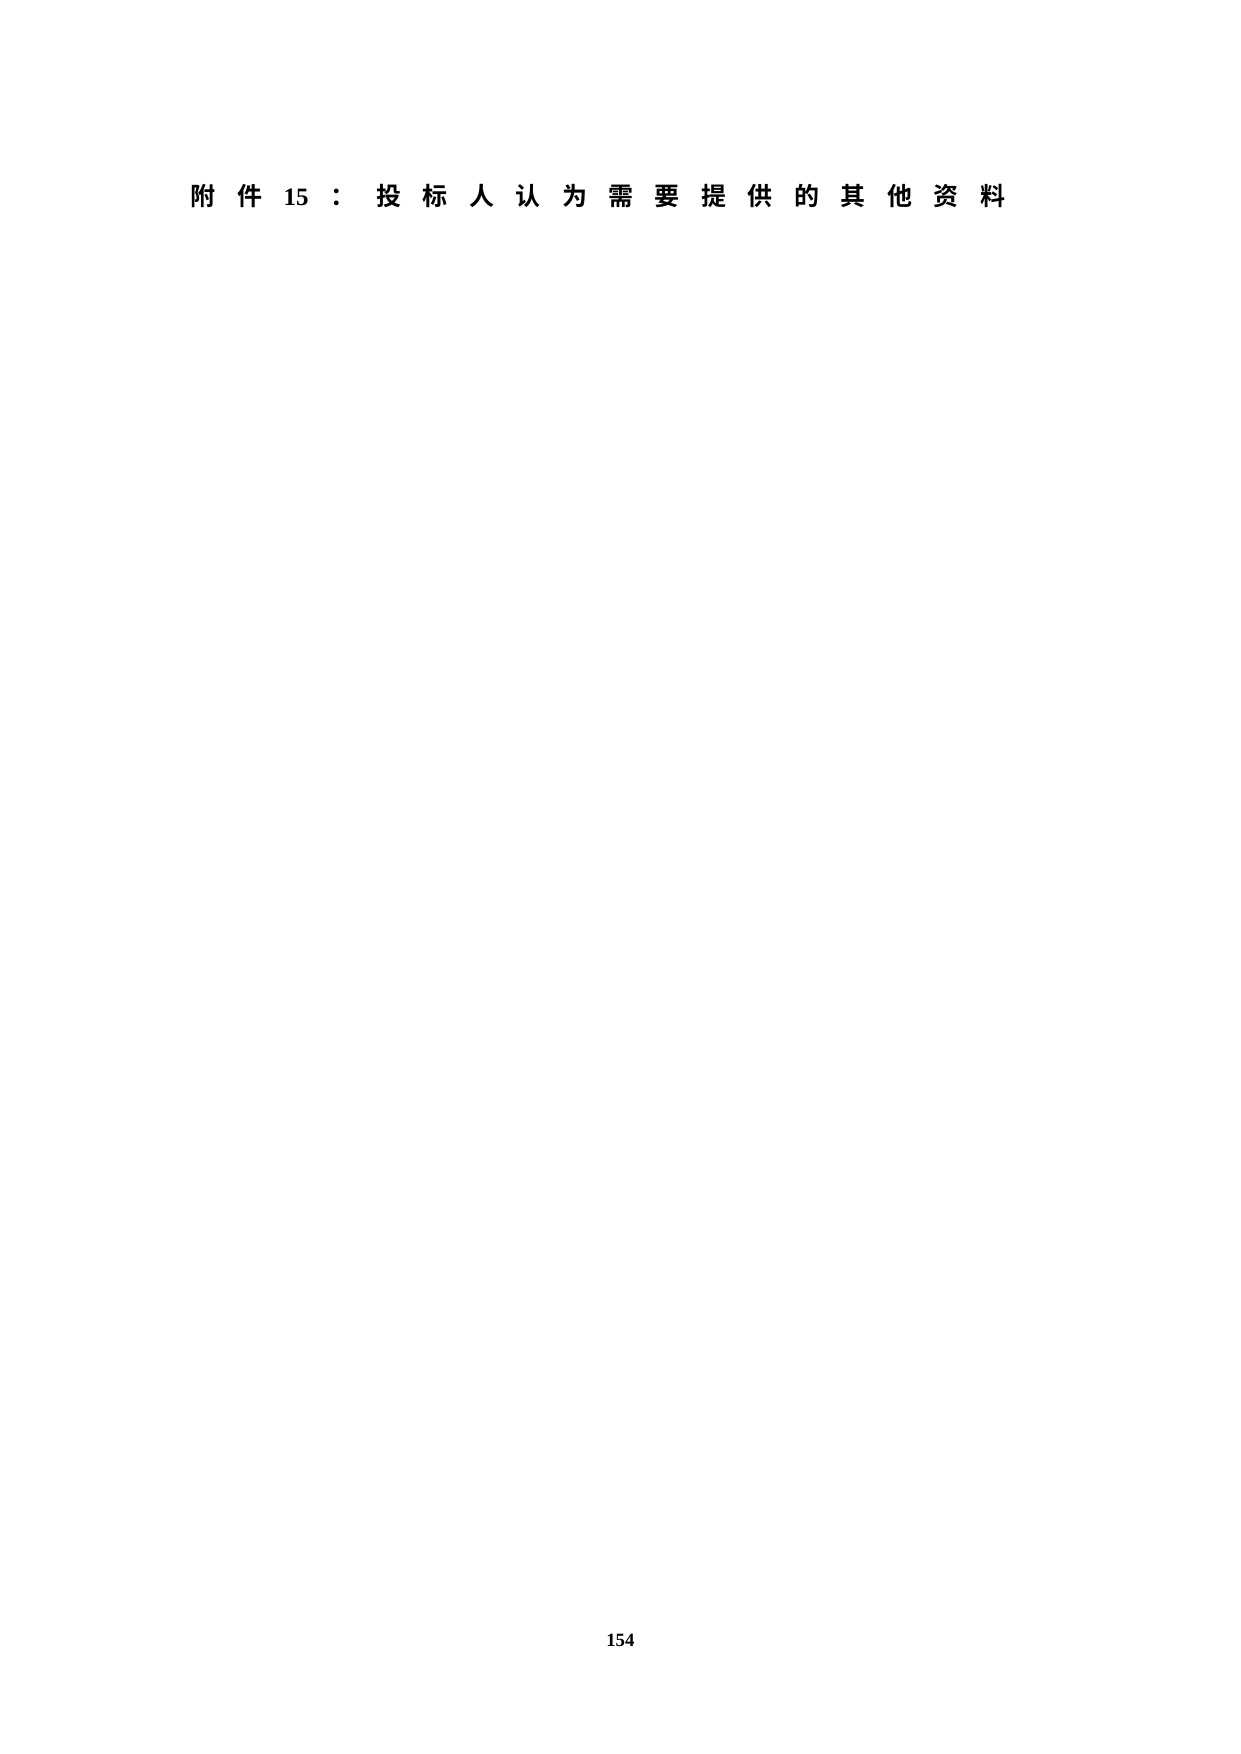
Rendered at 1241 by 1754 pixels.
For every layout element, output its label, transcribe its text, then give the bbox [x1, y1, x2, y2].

text 附件15：投标人认为需要提供的其他资料 [190, 164, 1050, 224]
